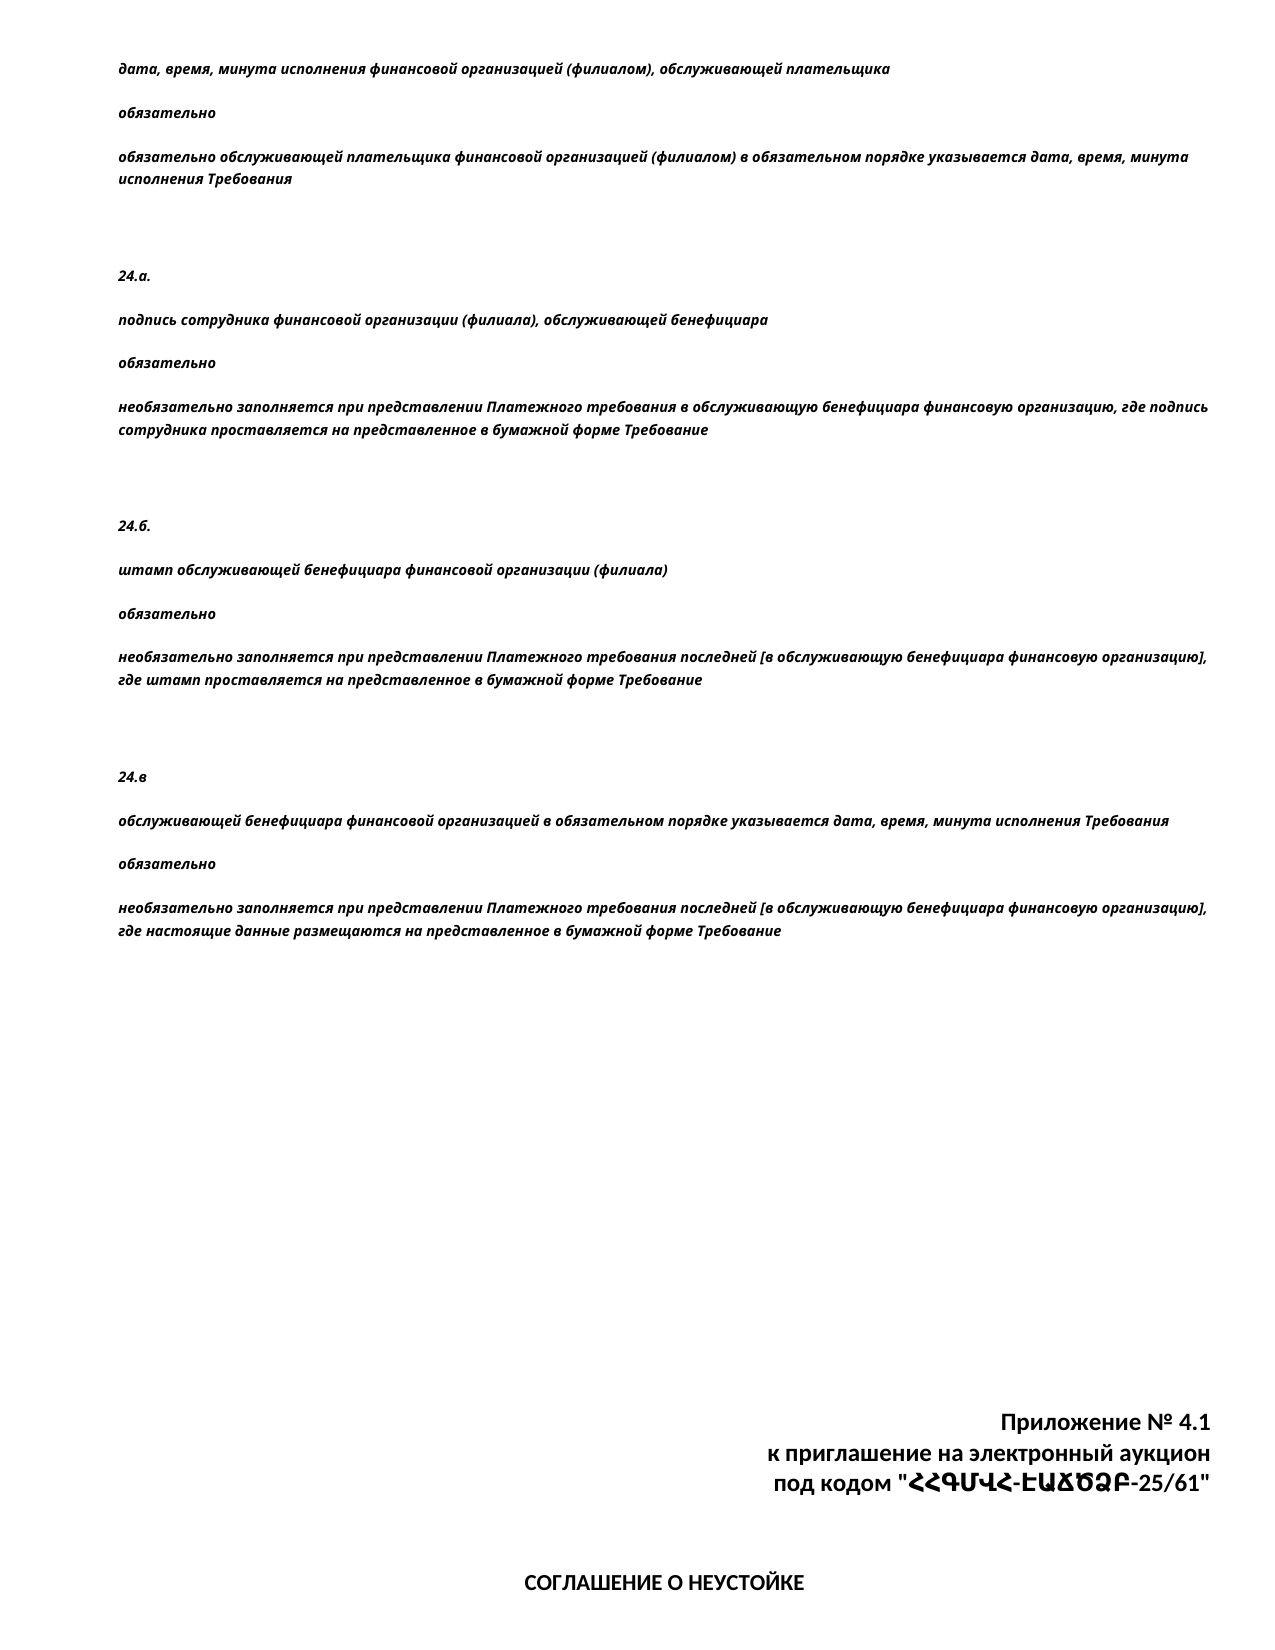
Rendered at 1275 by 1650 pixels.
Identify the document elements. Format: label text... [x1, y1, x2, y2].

text под кодом "ՀՀԳՄՎՀ-ԷԱՃԾՁԲ-25/61" [118, 1467, 1211, 1498]
text СОГЛАШЕНИЕ О НЕУСТОЙКЕ [118, 1568, 1211, 1596]
text Приложение № 4.1 [118, 1406, 1211, 1437]
text к приглашение на электронный аукцион [148, 1437, 1211, 1467]
